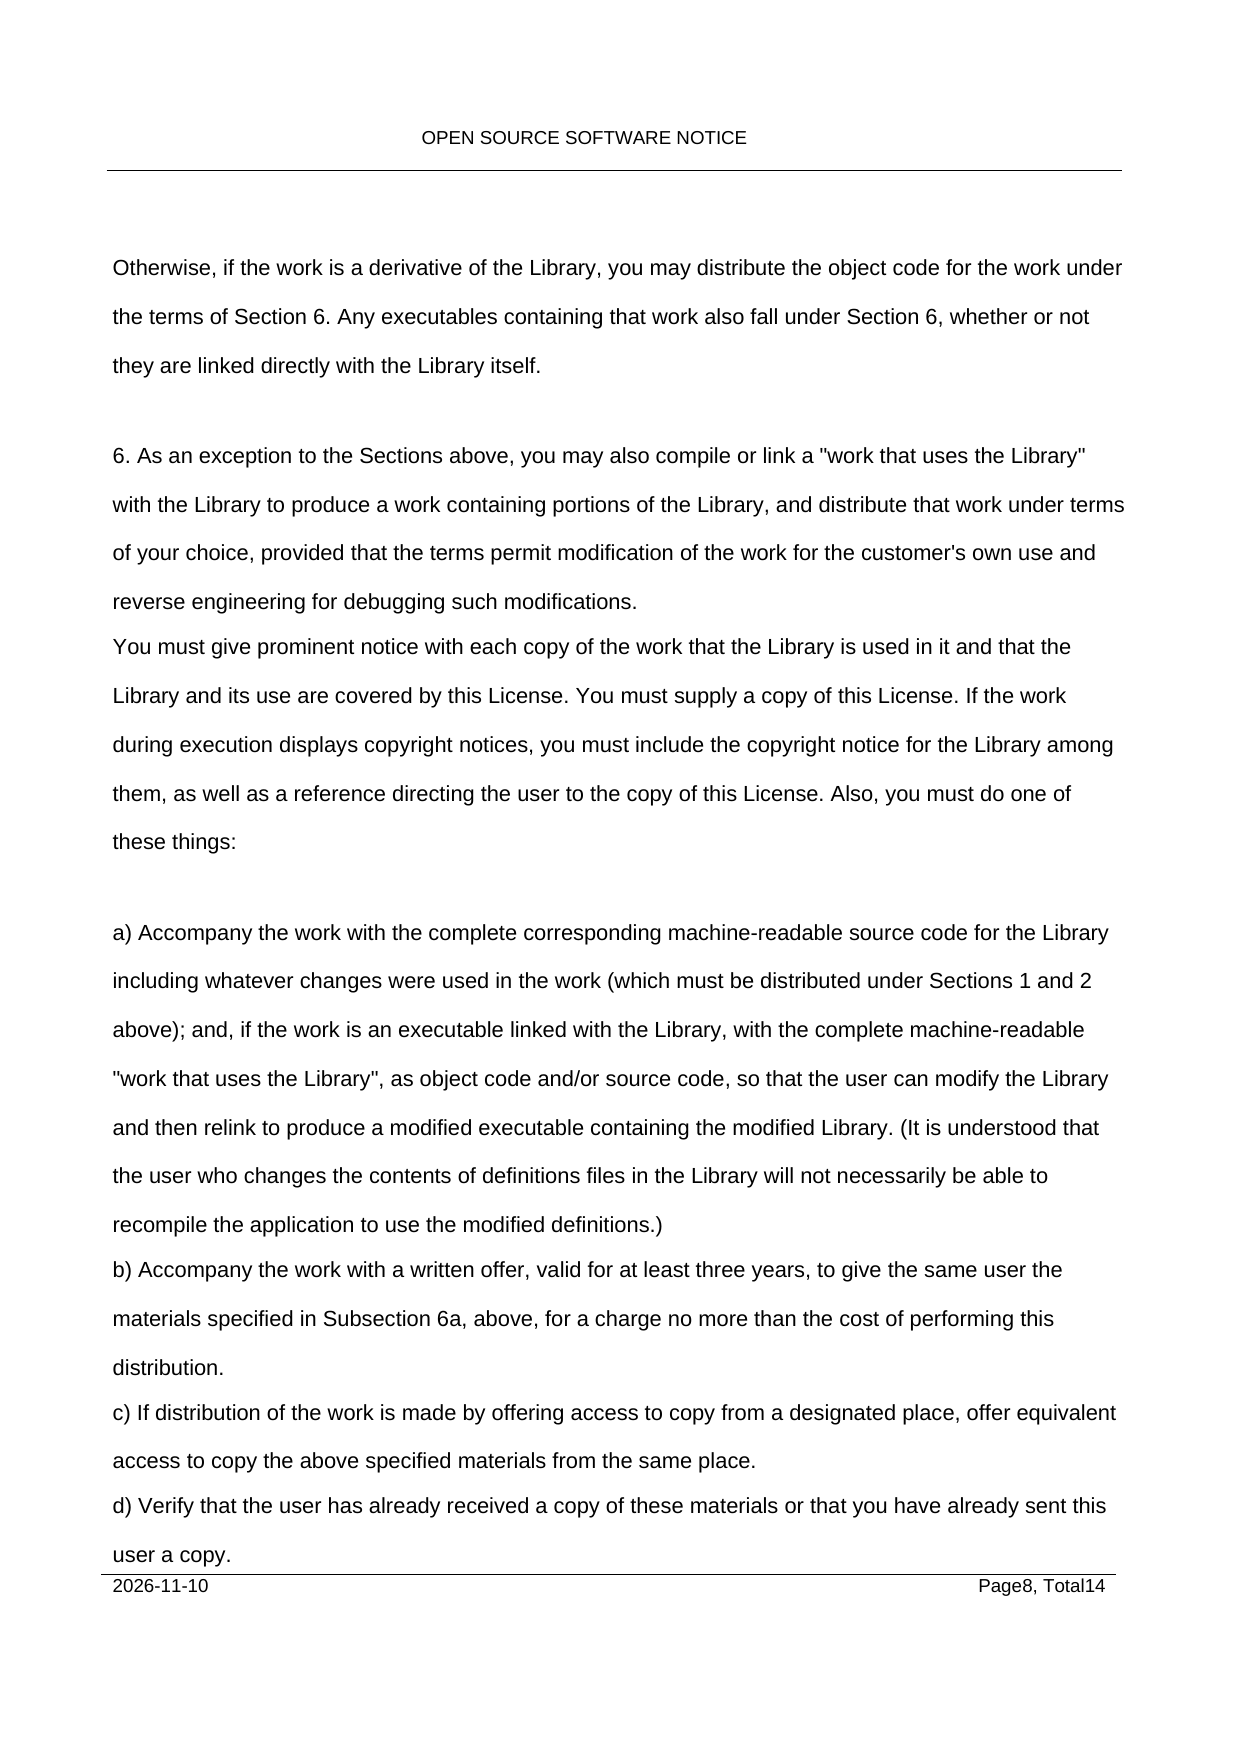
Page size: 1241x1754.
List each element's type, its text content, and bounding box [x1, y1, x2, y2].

text 6. As an exception to the Sections above, you may also compile or link a "work that uses the Library" with the Library to produce a work containing portions of the Library, and distribute that work under terms of your choice, provided that the terms permit modification of the work for the customer's own use and reverse engineering for debugging such modifications. [112, 439, 1128, 618]
text c) If distribution of the work is made by offering access to copy from a designated place, offer equivalent access to copy the above specified materials from the same place. [112, 1396, 1128, 1477]
text d) Verify that the user has already received a copy of these materials or that you have already sent this user a copy. [112, 1490, 1128, 1571]
text b) Accompany the work with a written offer, valid for at least three years, to give the same user the materials specified in Subsection 6a, above, for a charge no more than the cost of performing this distribution. [112, 1253, 1128, 1383]
text a) Accompany the work with the complete corresponding machine-readable source code for the Library including whatever changes were used in the work (which must be distributed under Sections 1 and 2 above); and, if the work is an executable linked with the Library, with the complete machine-readable "work that uses the Library", as object code and/or source code, so that the user can modify the Library and then relink to produce a modified executable containing the modified Library. (It is understood that the user who changes the contents of definitions files in the Library will not necessarily be able to recompile the application to use the modified definitions.) [112, 916, 1128, 1241]
text You must give prominent notice with each copy of the work that the Library is used in it and that the Library and its use are covered by this License. You must supply a copy of this License. If the work during execution displays copyright notices, you must include the copyright notice for the Library among them, as well as a reference directing the user to the copy of this License. Also, you must do one of these things: [112, 631, 1128, 858]
text Otherwise, if the work is a derivative of the Library, you may distribute the object code for the work under the terms of Section 6. Any executables containing that work also fall under Section 6, whether or not they are linked directly with the Library itself. [112, 251, 1128, 381]
